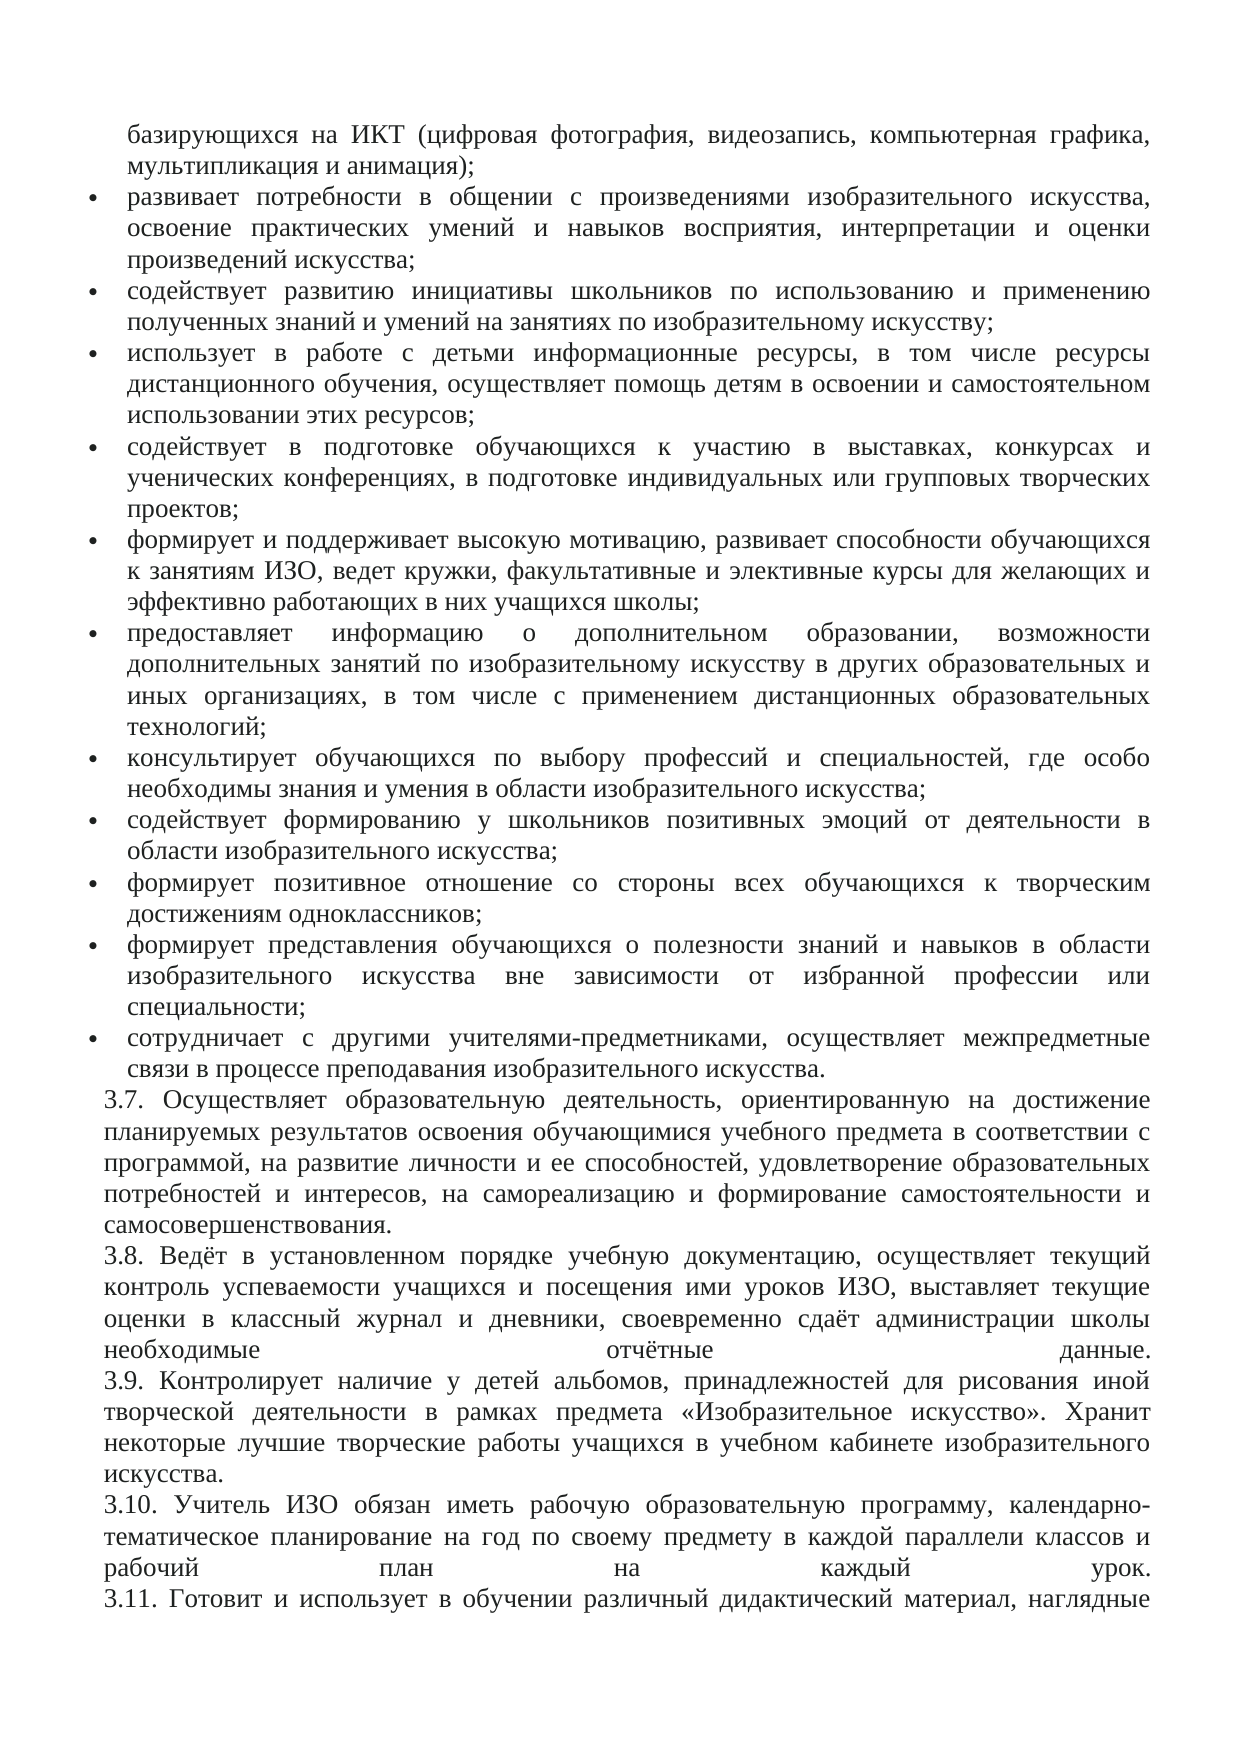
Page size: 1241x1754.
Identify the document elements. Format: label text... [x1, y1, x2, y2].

list формирует представления обучающихся о полезности знаний и навыков в области изобразительного искусства вне зависимости от избранной профессии или специальности; [89, 928, 1152, 1021]
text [103, 1084, 1152, 1613]
list сотрудничает с другими учителями-предметниками, осуществляет межпредметные связи в процессе преподавания изобразительного искусства. [89, 1021, 1152, 1084]
list содействует формированию у школьников позитивных эмоций от деятельности в области изобразительного искусства; [89, 803, 1152, 866]
list формирует и поддерживает высокую мотивацию, развивает способности обучающихся к занятиям ИЗО, ведет кружки, факультативные и элективные курсы для желающих и эффективно работающих в них учащихся школы; [89, 523, 1152, 616]
list содействует в подготовке обучающихся к участию в выставках, конкурсах и ученических конференциях, в подготовке индивидуальных или групповых творческих проектов; [89, 429, 1152, 523]
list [89, 118, 1152, 180]
list развивает потребности в общении с произведениями изобразительного искусства, освоение практических умений и навыков восприятия, интерпретации и оценки произведений искусства; [89, 180, 1152, 274]
list консультирует обучающихся по выбору профессий и специальностей, где особо необходимы знания и умения в области изобразительного искусства; [89, 741, 1152, 803]
list содействует развитию инициативы школьников по использованию и применению полученных знаний и умений на занятиях по изобразительному искусству; [89, 274, 1152, 336]
list формирует позитивное отношение со стороны всех обучающихся к творческим достижениям одноклассников; [89, 866, 1152, 928]
list использует в работе с детьми информационные ресурсы, в том числе ресурсы дистанционного обучения, осуществляет помощь детям в освоении и самостоятельном использовании этих ресурсов; [89, 336, 1152, 429]
list предоставляет информацию о дополнительном образовании, возможности дополнительных занятий по изобразительному искусству в других образовательных и иных организациях, в том числе с применением дистанционных образовательных технологий; [89, 616, 1152, 741]
